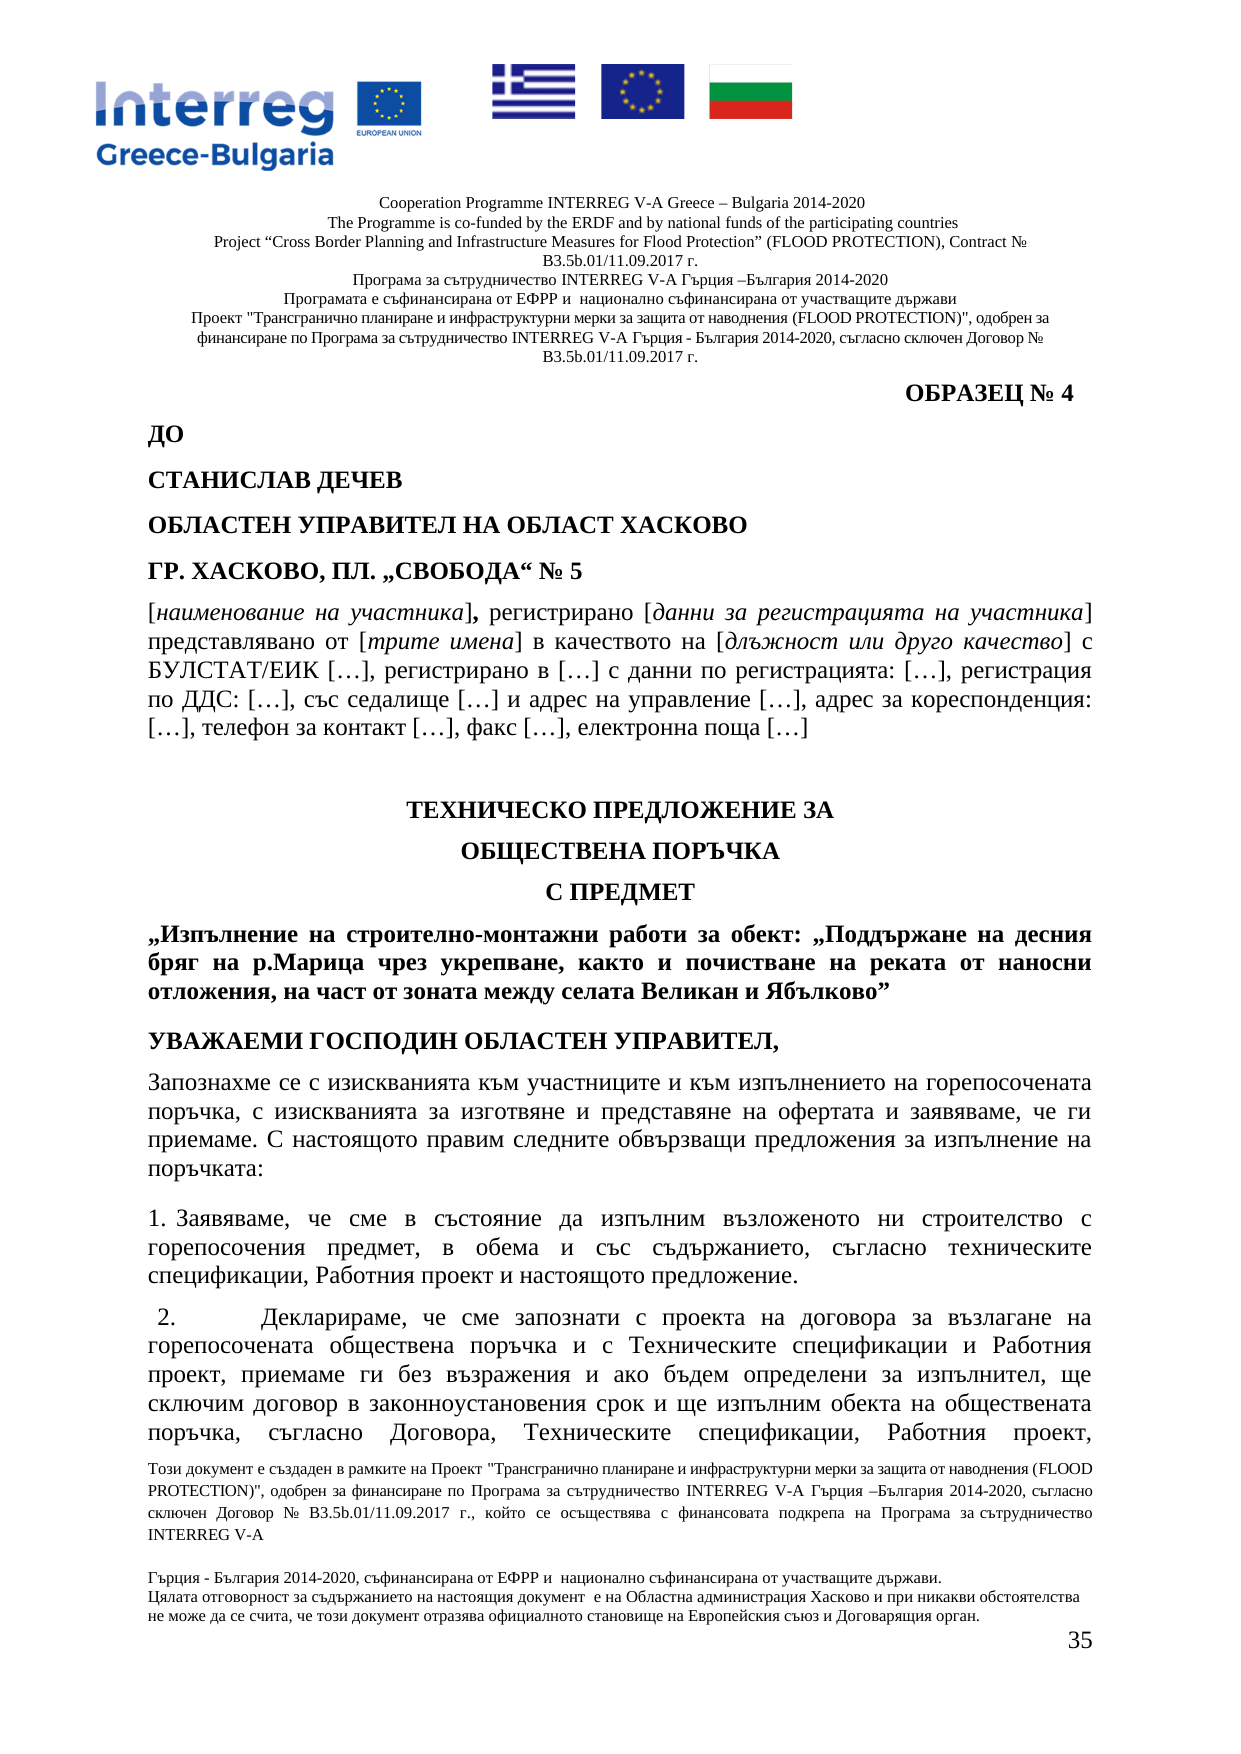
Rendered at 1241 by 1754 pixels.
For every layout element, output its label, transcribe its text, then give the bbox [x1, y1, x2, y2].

text „Изпълнение на строително-монтажни работи за обект: „Поддържане на десния бряг на р.Марица чрез укрепване, както и почистване на реката от наносни отложения, на част от зоната между селата Великан и Ябълково” [148, 919, 1093, 1005]
subtitle ОБРАЗЕЦ № 4 [812, 378, 1093, 407]
text ДО [148, 419, 1093, 448]
text СТАНИСЛАВ ДЕЧЕВ [148, 465, 1093, 494]
text [наименование на участника], регистрирано [данни за регистрацията на участника] представлявано от [трите имена] в качеството на [длъжност или друго качество] с БУЛСТАТ/ЕИК […], регистрирано в […] с данни по регистрацията: […], регистрация по ДДС: […], със седалище […] и адрес на управление […], адрес за кореспонденция: […], телефон за контакт […], факс […], електронна поща […] [148, 597, 1093, 741]
text Запознахме се с изискванията към участниците и към изпълнението на горепосочената поръчка, с изискванията за изготвяне и представяне на офертата и заявяваме, че ги приемаме. С настоящото правим следните обвързващи предложения за изпълнение на поръчката: [148, 1067, 1093, 1182]
text ТЕХНИЧЕСКО ПРЕДЛОЖЕНИЕ ЗА [148, 795, 1093, 824]
picture [601, 64, 685, 119]
text ОБЛАСТЕН УПРАВИТЕЛ НА ОБЛАСТ ХАСКОВО [148, 511, 1093, 539]
text С ПРЕДМЕТ [148, 877, 1093, 906]
list Заявяваме, че сме в състояние да изпълним възложеното ни строителство с горепосочения предмет, в обема и със съдържанието, съгласно техническите спецификации, Работния проект и настоящото предложение. [148, 1203, 1093, 1289]
text ОБЩЕСТВЕНА ПОРЪЧКА [148, 836, 1093, 865]
text УВАЖАЕМИ ГОСПОДИН ОБЛАСТЕН УПРАВИТЕЛ, [148, 1026, 1093, 1054]
picture [492, 64, 575, 119]
picture [88, 73, 428, 175]
text ГР. ХАСКОВО, ПЛ. „СВОБОДА“ № 5 [148, 556, 1093, 585]
picture [709, 64, 793, 119]
